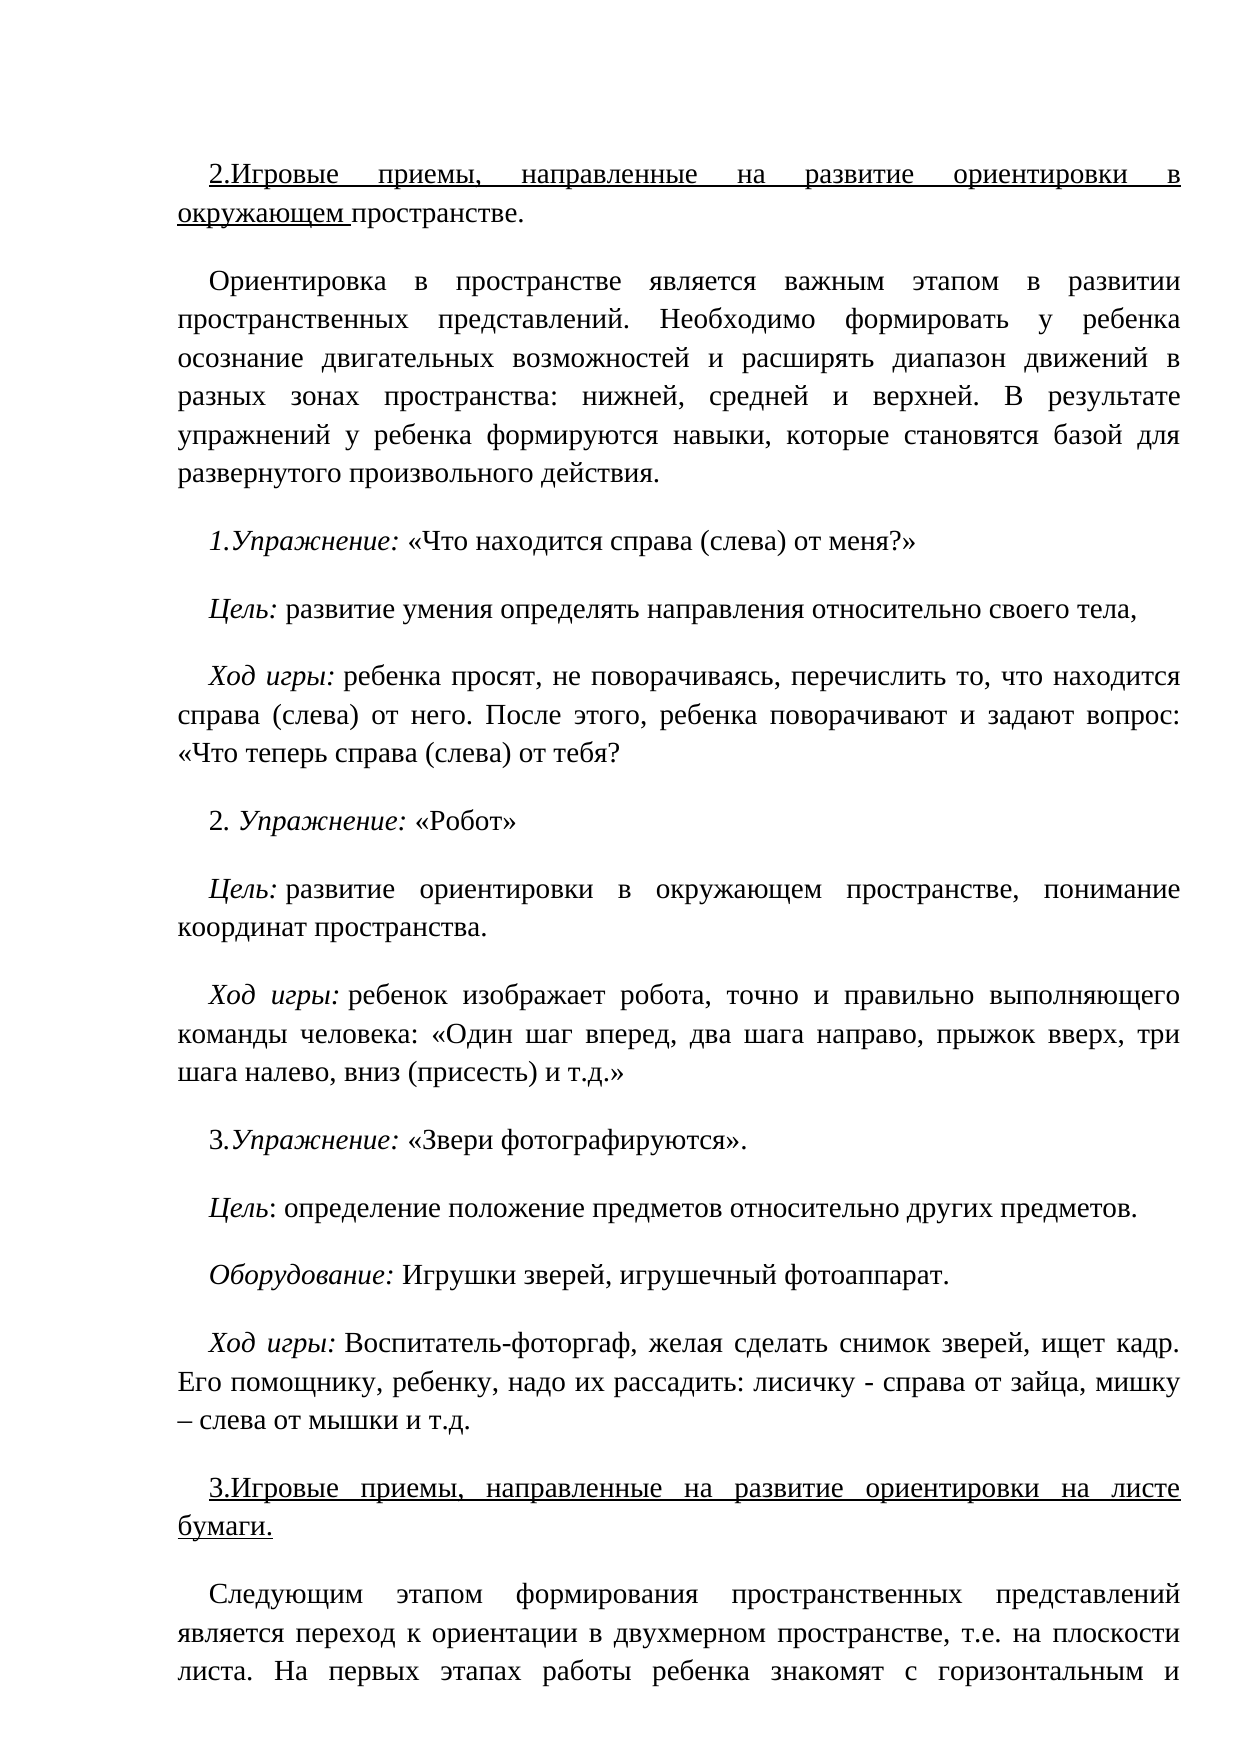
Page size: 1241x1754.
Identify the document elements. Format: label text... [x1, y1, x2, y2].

text Оборудование: Игрушки зверей, игрушечный фотоаппарат. [177, 1257, 1181, 1291]
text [177, 1576, 1181, 1687]
text 2. Упражнение: «Робот» [177, 803, 1181, 837]
text Ход игры: ребенка просят, не поворачиваясь, перечислить то, что находится справа (слева) от него. После этого, ребенка поворачивают и задают вопрос: «Что теперь справа (слева) от тебя? [177, 658, 1181, 769]
text 1.Упражнение: «Что находится справа (слева) от меня?» [177, 523, 1181, 557]
text Цель: определение положение предметов относительно других предметов. [177, 1190, 1181, 1223]
text Цель: развитие ориентировки в окружающем пространстве, понимание координат пространства. [177, 871, 1181, 943]
text 2.Игровые приемы, направленные на развитие ориентировки в окружающем пространстве. [177, 156, 1181, 228]
text Ход игры: Воспитатель-фоторгаф, желая сделать снимок зверей, ищет кадр. Его помощнику, ребенку, надо их рассадить: лисичку - справа от зайца, мишку – слева от мышки и т.д. [177, 1325, 1181, 1436]
text 3.Упражнение: «Звери фотографируются». [177, 1122, 1181, 1156]
text Цель: развитие умения определять направления относительно своего тела, [177, 591, 1181, 624]
text 3.Игровые приемы, направленные на развитие ориентировки на листе бумаги. [177, 1470, 1181, 1542]
text Ход игры: ребенок изображает робота, точно и правильно выполняющего команды человека: «Один шаг вперед, два шага направо, прыжок вверх, три шага налево, вниз (присесть) и т.д.» [177, 977, 1181, 1088]
text Ориентировка в пространстве является важным этапом в развитии пространственных представлений. Необходимо формировать у ребенка осознание двигательных возможностей и расширять диапазон движений в разных зонах пространства: нижней, средней и верхней. В результате упражнений у ребенка формируются навыки, которые становятся базой для развернутого произвольного действия. [177, 263, 1181, 489]
